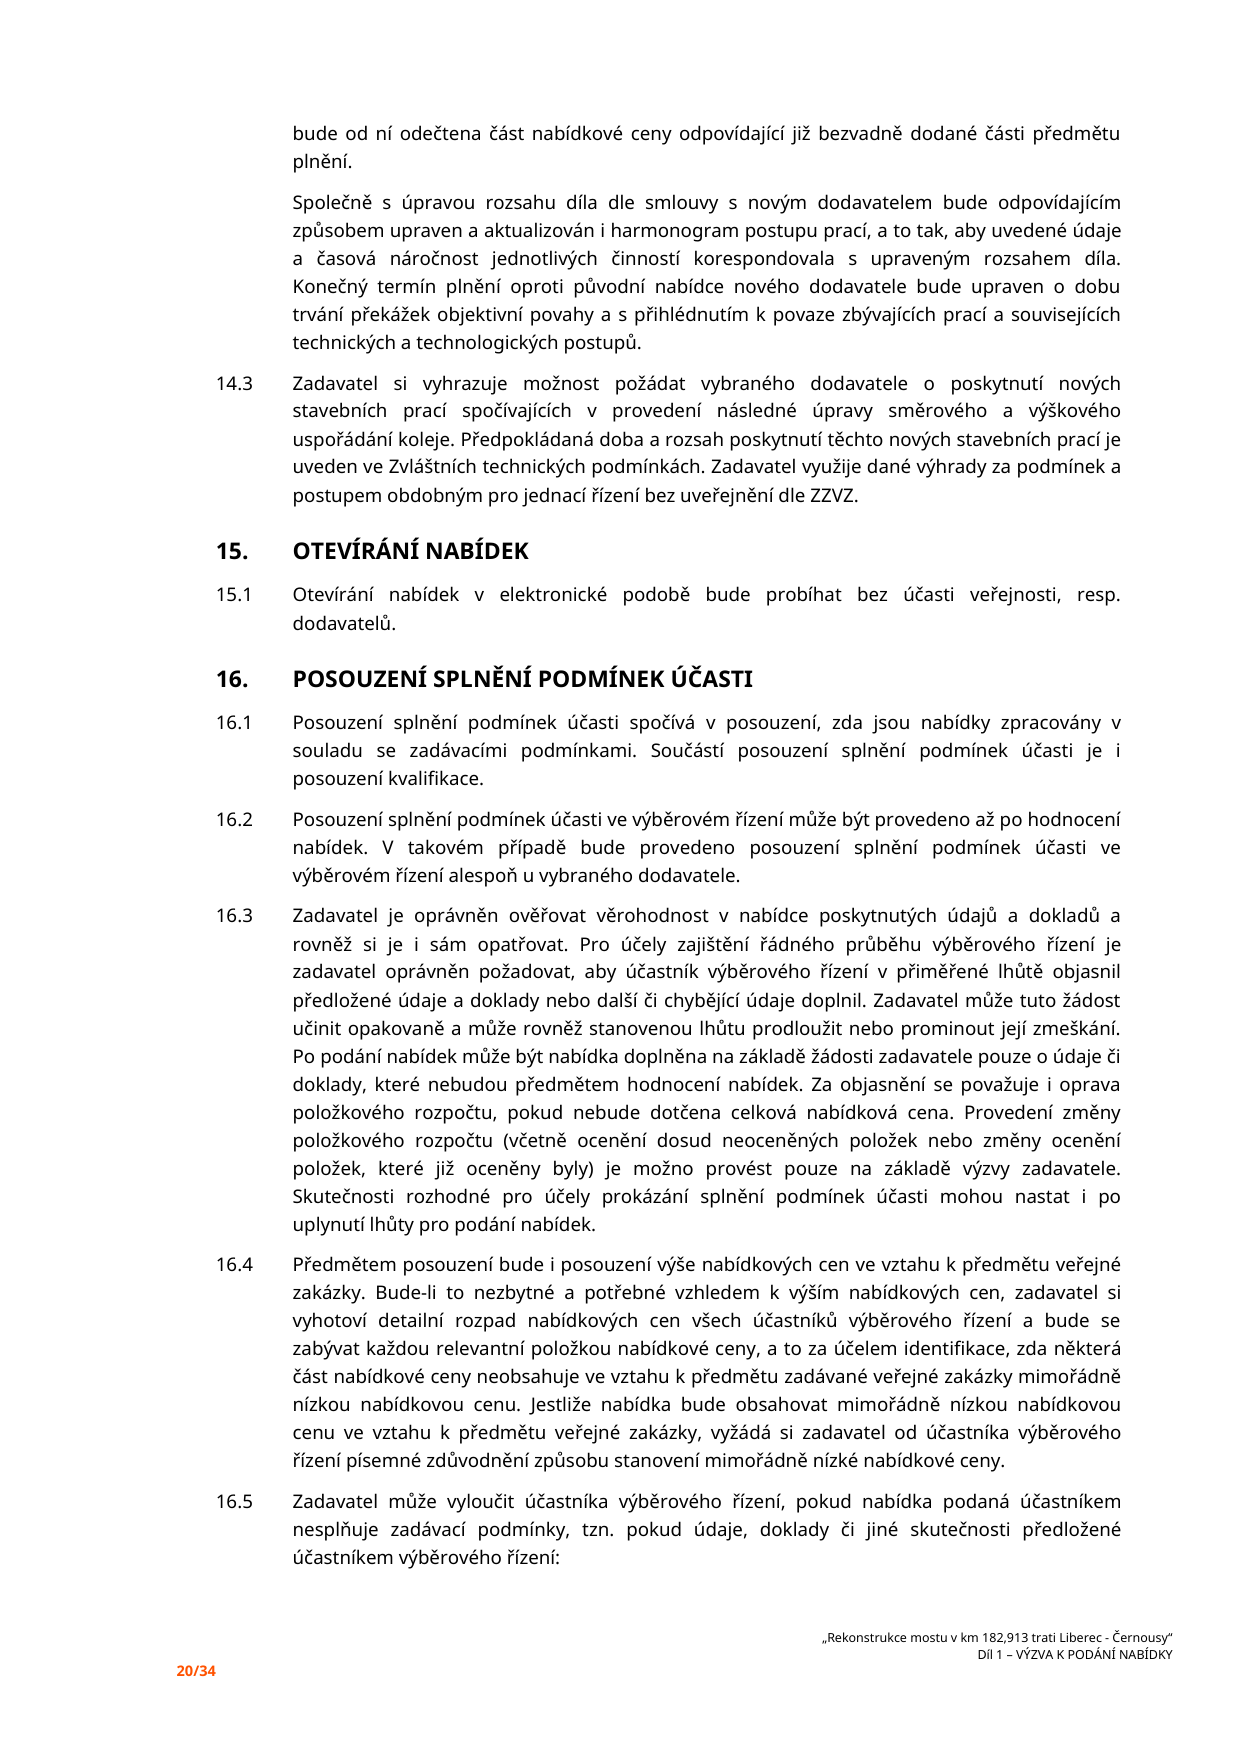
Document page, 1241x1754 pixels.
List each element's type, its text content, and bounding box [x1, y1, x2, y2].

text OTEVÍRÁNÍ NABÍDEK [216, 535, 1122, 566]
text Posouzení splnění podmínek účasti spočívá v posouzení, zda jsou nabídky zpracovány v souladu se zadávacími podmínkami. Součástí posouzení splnění podmínek účasti je i posouzení kvalifikace. [216, 710, 1122, 791]
text Otevírání nabídek v elektronické podobě bude probíhat bez účasti veřejnosti, resp. dodavatelů. [216, 582, 1122, 635]
list Společně s úpravou rozsahu díla dle smlouvy s novým dodavatelem bude odpovídajícím způsobem upraven a aktualizován i harmonogram postupu prací, a to tak, aby uvedené údaje a časová náročnost jednotlivých činností korespondovala s upraveným rozsahem díla. Konečný termín plnění oproti původní nabídce nového dodavatele bude upraven o dobu trvání překážek objektivní povahy a s přihlédnutím k povaze zbývajících prací a souvisejících technických a technologických postupů. [292, 189, 1122, 355]
text Předmětem posouzení bude i posouzení výše nabídkových cen ve vztahu k předmětu veřejné zakázky. Bude-li to nezbytné a potřebné vzhledem k výším nabídkových cen, zadavatel si vyhotoví detailní rozpad nabídkových cen všech účastníků výběrového řízení a bude se zabývat každou relevantní položkou nabídkové ceny, a to za účelem identifikace, zda některá část nabídkové ceny neobsahuje ve vztahu k předmětu zadávané veřejné zakázky mimořádně nízkou nabídkovou cenu. Jestliže nabídka bude obsahovat mimořádně nízkou nabídkovou cenu ve vztahu k předmětu veřejné zakázky, vyžádá si zadavatel od účastníka výběrového řízení písemné zdůvodnění způsobu stanovení mimořádně nízké nabídkové ceny. [216, 1252, 1122, 1473]
text POSOUZENÍ SPLNĚNÍ PODMÍNEK ÚČASTI [216, 663, 1122, 694]
text Zadavatel si vyhrazuje možnost požádat vybraného dodavatele o poskytnutí nových stavebních prací spočívajících v provedení následné úpravy směrového a výškového uspořádání koleje. Předpokládaná doba a rozsah poskytnutí těchto nových stavebních prací je uveden ve Zvláštních technických podmínkách. Zadavatel využije dané výhrady za podmínek a postupem obdobným pro jednací řízení bez uveřejnění dle ZZVZ. [216, 370, 1122, 507]
text Posouzení splnění podmínek účasti ve výběrovém řízení může být provedeno až po hodnocení nabídek. V takovém případě bude provedeno posouzení splnění podmínek účasti ve výběrovém řízení alespoň u vybraného dodavatele. [216, 806, 1122, 888]
text Zadavatel může vyloučit účastníka výběrového řízení, pokud nabídka podaná účastníkem nesplňuje zadávací podmínky, tzn. pokud údaje, doklady či jiné skutečnosti předložené účastníkem výběrového řízení: [216, 1488, 1122, 1570]
text Zadavatel je oprávněn ověřovat věrohodnost v nabídce poskytnutých údajů a dokladů a rovněž si je i sám opatřovat. Pro účely zajištění řádného průběhu výběrového řízení je zadavatel oprávněn požadovat, aby účastník výběrového řízení v přiměřené lhůtě objasnil předložené údaje a doklady nebo další či chybějící údaje doplnil. Zadavatel může tuto žádost učinit opakovaně a může rovněž stanovenou lhůtu prodloužit nebo prominout její zmeškání. Po podání nabídek může být nabídka doplněna na základě žádosti zadavatele pouze o údaje či doklady, které nebudou předmětem hodnocení nabídek. Za objasnění se považuje i oprava položkového rozpočtu, pokud nebude dotčena celková nabídková cena. Provedení změny položkového rozpočtu (včetně ocenění dosud neoceněných položek nebo změny ocenění položek, které již oceněny byly) je možno provést pouze na základě výzvy zadavatele. Skutečnosti rozhodné pro účely prokázání splnění podmínek účasti mohou nastat i po uplynutí lhůty pro podání nabídek. [216, 903, 1122, 1237]
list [292, 121, 1122, 174]
